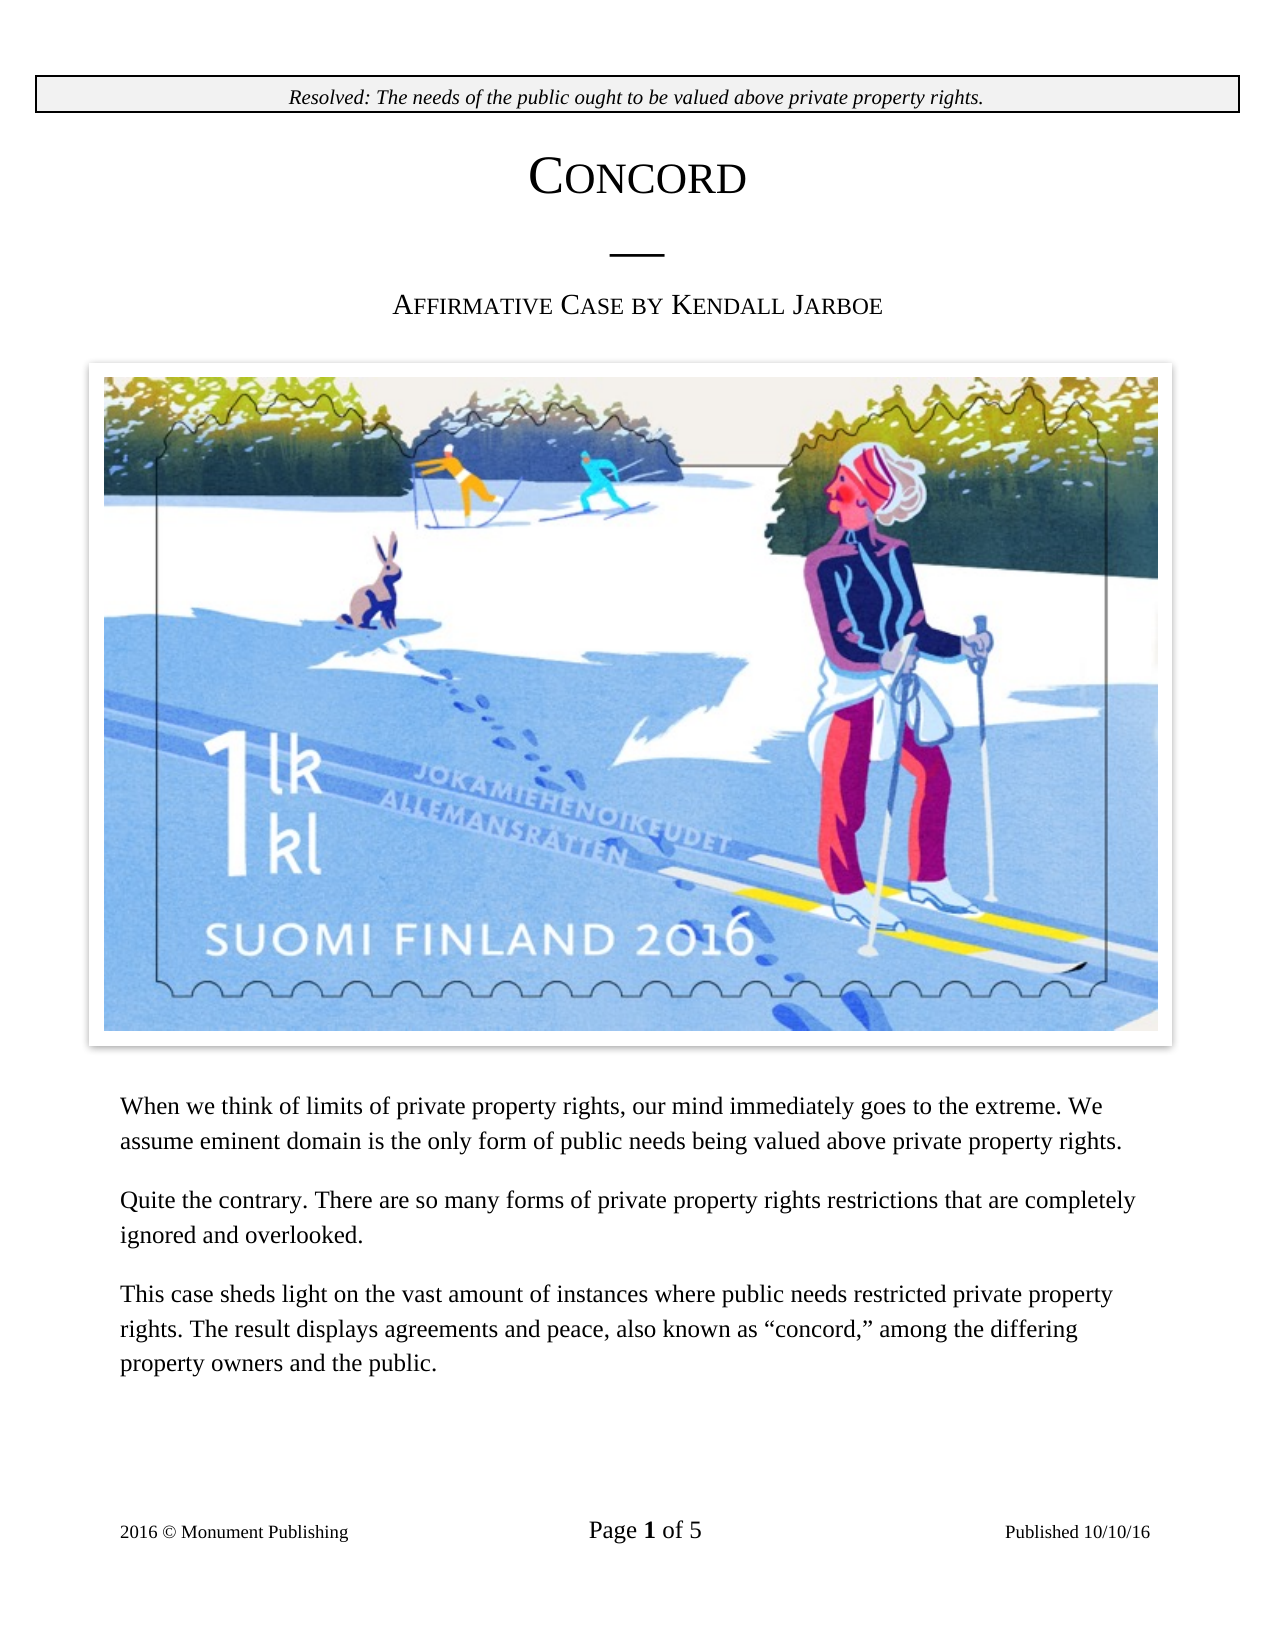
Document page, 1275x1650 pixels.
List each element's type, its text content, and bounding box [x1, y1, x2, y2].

picture [104, 377, 1158, 1031]
text Quite the contrary. There are so many forms of private property rights restrictions that are completely ignored and overlooked. [120, 1185, 1155, 1248]
title Concord — Affirmative Case by Kendall Jarboe [45, 143, 1230, 321]
text When we think of limits of private property rights, our mind immediately goes to the extreme. We assume eminent domain is the only form of public needs being valued above private property rights. [120, 1091, 1155, 1154]
text This case sheds light on the vast amount of instances where public needs restricted private property rights. The result displays agreements and peace, also known as “concord,” among the differing property owners and the public. [120, 1279, 1155, 1377]
